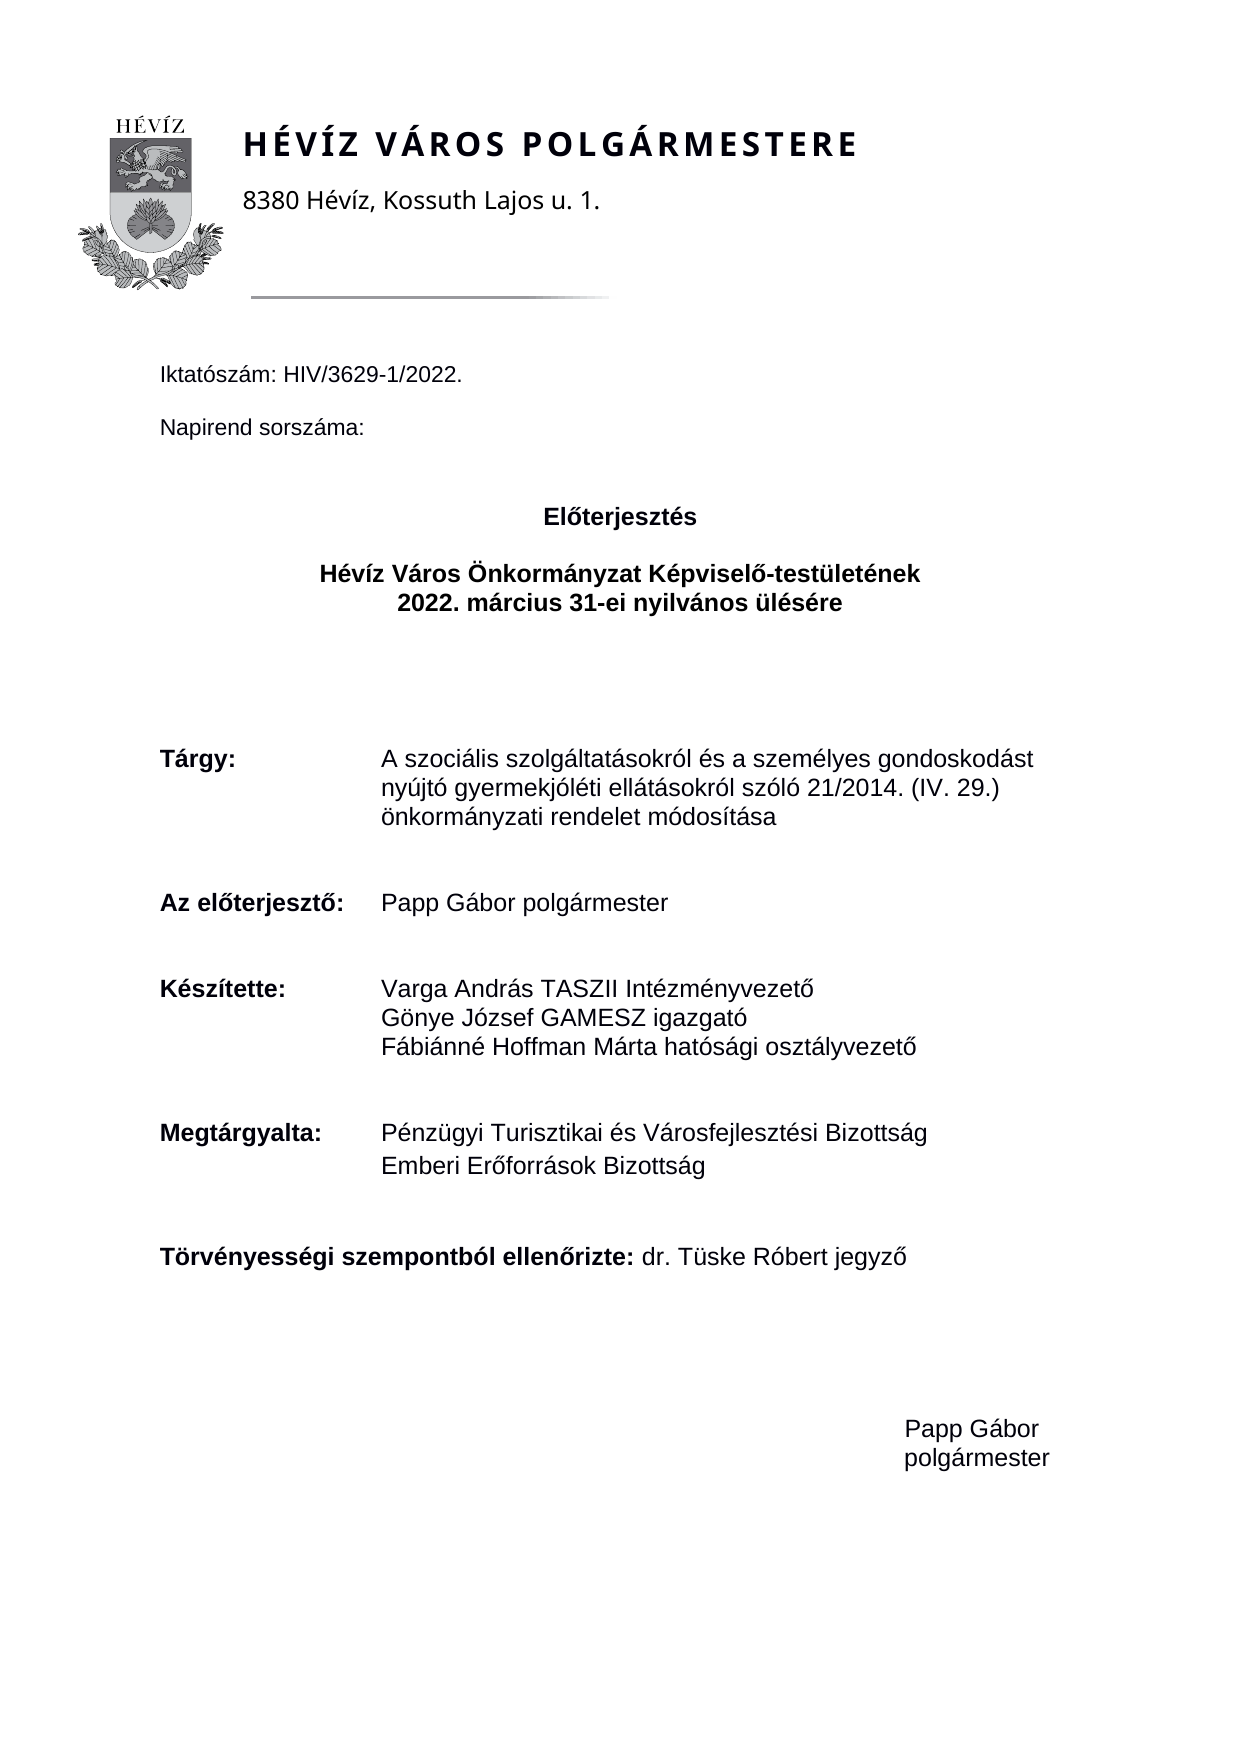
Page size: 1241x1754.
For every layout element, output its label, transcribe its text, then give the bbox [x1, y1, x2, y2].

text Papp Gábor [159, 1414, 1081, 1443]
text polgármester [159, 1443, 1081, 1472]
text Készítette: Varga András TASZII Intézményvezető [159, 974, 1081, 1003]
text Előterjesztés [159, 502, 1081, 530]
text HÉVÍZ VÁROS POLGÁRMESTERE [159, 121, 1081, 166]
text Hévíz Város Önkormányzat Képviselő-testületének [159, 559, 1081, 588]
text Fábiánné Hoffman Márta hatósági osztályvezető [159, 1032, 1081, 1061]
text Napirend sorszáma: [159, 413, 1081, 440]
text Iktatószám: HIV/3629-1/2022. [159, 361, 1081, 387]
text Emberi Erőforrások Bizottság [159, 1151, 1081, 1180]
text Megtárgyalta: Pénzügyi Turisztikai és Városfejlesztési Bizottság [159, 1118, 1081, 1147]
text 8380 Hévíz, Kossuth Lajos u. 1. [192, 183, 1081, 217]
text Törvényességi szempontból ellenőrizte: dr. Tüske Róbert jegyző [159, 1242, 1081, 1270]
text 2022. március 31-ei nyilvános ülésére [159, 588, 1081, 617]
text Gönye József GAMESZ igazgató [159, 1003, 1081, 1032]
text Az előterjesztő: Papp Gábor polgármester [159, 888, 1081, 917]
text Tárgy: A szociális szolgáltatásokról és a személyes gondoskodást nyújtó gyermekjóléti ellátásokról szóló 21/2014. (IV. 29.) önkormányzati rendelet módosítása [159, 744, 1081, 831]
